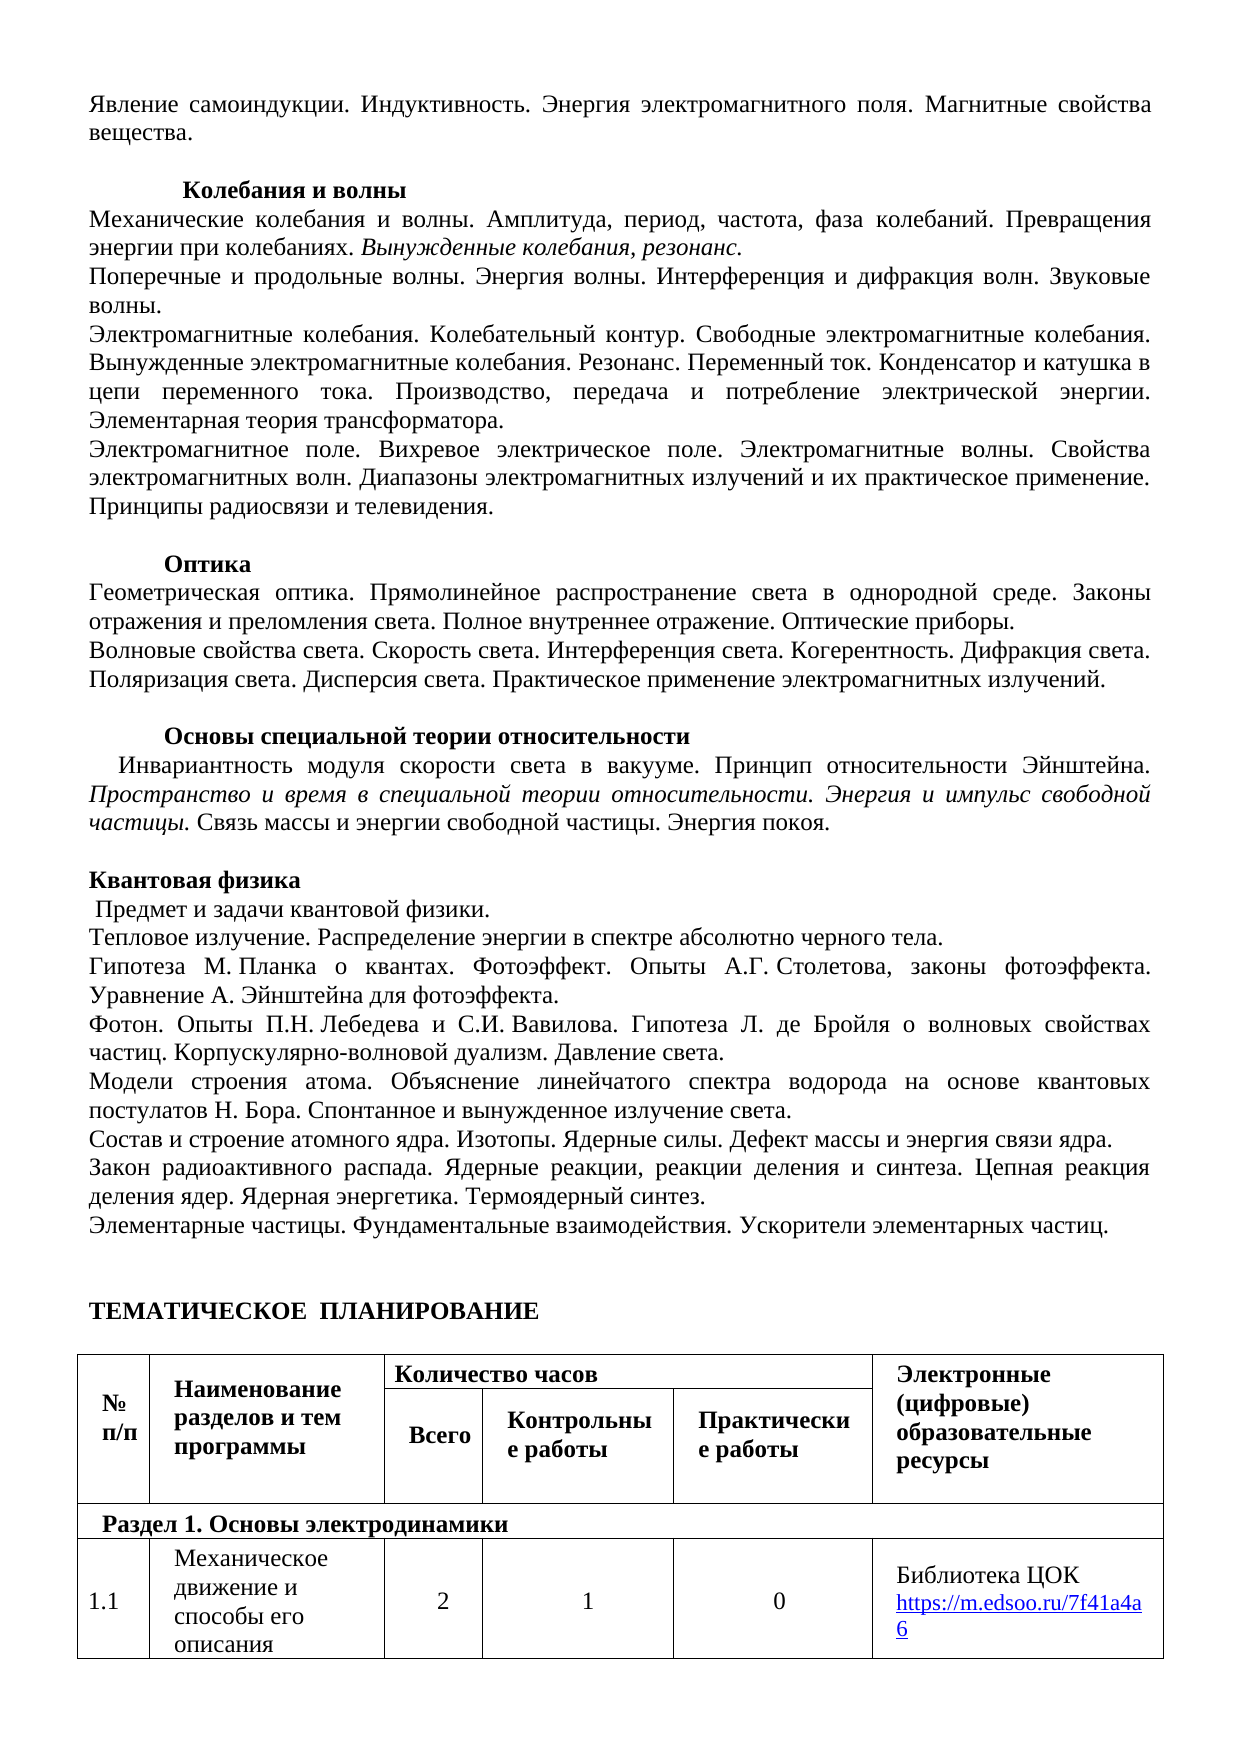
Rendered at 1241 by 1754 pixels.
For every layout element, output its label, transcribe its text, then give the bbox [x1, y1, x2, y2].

text Предмет и задачи квантовой физики. [89, 894, 1152, 922]
table_cell 2 [385, 1539, 482, 1658]
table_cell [873, 1539, 1163, 1658]
text Состав и строение атомного ядра. Изотопы. Ядерные силы. Дефект массы и энергия связи ядра. [89, 1124, 1152, 1152]
table_header Количество часов [385, 1355, 872, 1388]
table_cell Механическое движение и способы его описания [150, 1539, 384, 1658]
table_header № п/п [78, 1355, 149, 1503]
table_header Электронные (цифровые) образовательные ресурсы [873, 1355, 1163, 1503]
table_cell Всего [385, 1389, 482, 1503]
text Закон радиоактивного распада. Ядерные реакции, реакции деления и синтеза. Цепная реакция деления ядер. Ядерная энергетика. Термоядерный синтез. [89, 1152, 1152, 1210]
text Механические колебания и волны. Амплитуда, период, частота, фаза колебаний. Превращения энергии при колебаниях. Вынужденные колебания, резонанс. [89, 204, 1152, 261]
text Тепловое излучение. Распределение энергии в спектре абсолютно черного тела. [89, 922, 1152, 951]
text Инвариантность модуля скорости света в вакууме. Принцип относительности Эйнштейна. Пространство и время в специальной теории относительности. Энергия и импульс свободной частицы. Связь массы и энергии свободной частицы. Энергия покоя. [89, 750, 1152, 836]
table_cell Практические работы [674, 1389, 872, 1503]
text Модели строения атома. Объяснение линейчатого спектра водорода на основе квантовых постулатов Н. Бора. Спонтанное и вынужденное излучение света. [89, 1066, 1152, 1124]
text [89, 89, 1152, 146]
text Поперечные и продольные волны. Энергия волны. Интерференция и дифракция волн. Звуковые волны. [89, 261, 1152, 319]
text ТЕМАТИЧЕСКОЕ ПЛАНИРОВАНИЕ [89, 1296, 1152, 1325]
text Оптика [89, 549, 1152, 577]
text Основы специальной теории относительности [89, 721, 1152, 750]
text Геометрическая оптика. Прямолинейное распространение света в однородной среде. Законы отражения и преломления света. Полное внутреннее отражение. Оптические приборы. [89, 577, 1152, 635]
table_cell 0 [674, 1539, 872, 1658]
table_cell Контрольные работы [483, 1389, 673, 1503]
text Гипотеза М. Планка о квантах. Фотоэффект. Опыты А.Г. Столетова, законы фотоэффекта. Уравнение А. Эйнштейна для фотоэффекта. [89, 951, 1152, 1009]
table_cell 1.1 [78, 1539, 149, 1658]
text Элементарные частицы. Фундаментальные взаимодействия. Ускорители элементарных частиц. [89, 1210, 1152, 1239]
table_cell 1 [483, 1539, 673, 1658]
table_cell Раздел 1. Основы электродинамики [78, 1504, 1163, 1538]
text Волновые свойства света. Скорость света. Интерференция света. Когерентность. Дифракция света. Поляризация света. Дисперсия света. Практическое применение электромагнитных излучений. [89, 635, 1152, 692]
text Электромагнитные колебания. Колебательный контур. Свободные электромагнитные колебания. Вынужденные электромагнитные колебания. Резонанс. Переменный ток. Конденсатор и катушка в цепи переменного тока. Производство, передача и потребление электрической энергии. Элементарная теория трансформатора. [89, 319, 1152, 434]
text Фотон. Опыты П.Н. Лебедева и С.И. Вавилова. Гипотеза Л. де Бройля о волновых свойствах частиц. Корпускулярно-волновой дуализм. Давление света. [89, 1009, 1152, 1066]
table_header Наименование разделов и тем программы [150, 1355, 384, 1503]
text Квантовая физика [89, 865, 1152, 894]
text Колебания и волны [89, 175, 1152, 204]
text Электромагнитное поле. Вихревое электрическое поле. Электромагнитные волны. Свойства электромагнитных волн. Диапазоны электромагнитных излучений и их практическое применение. Принципы радиосвязи и телевидения. [89, 434, 1152, 520]
